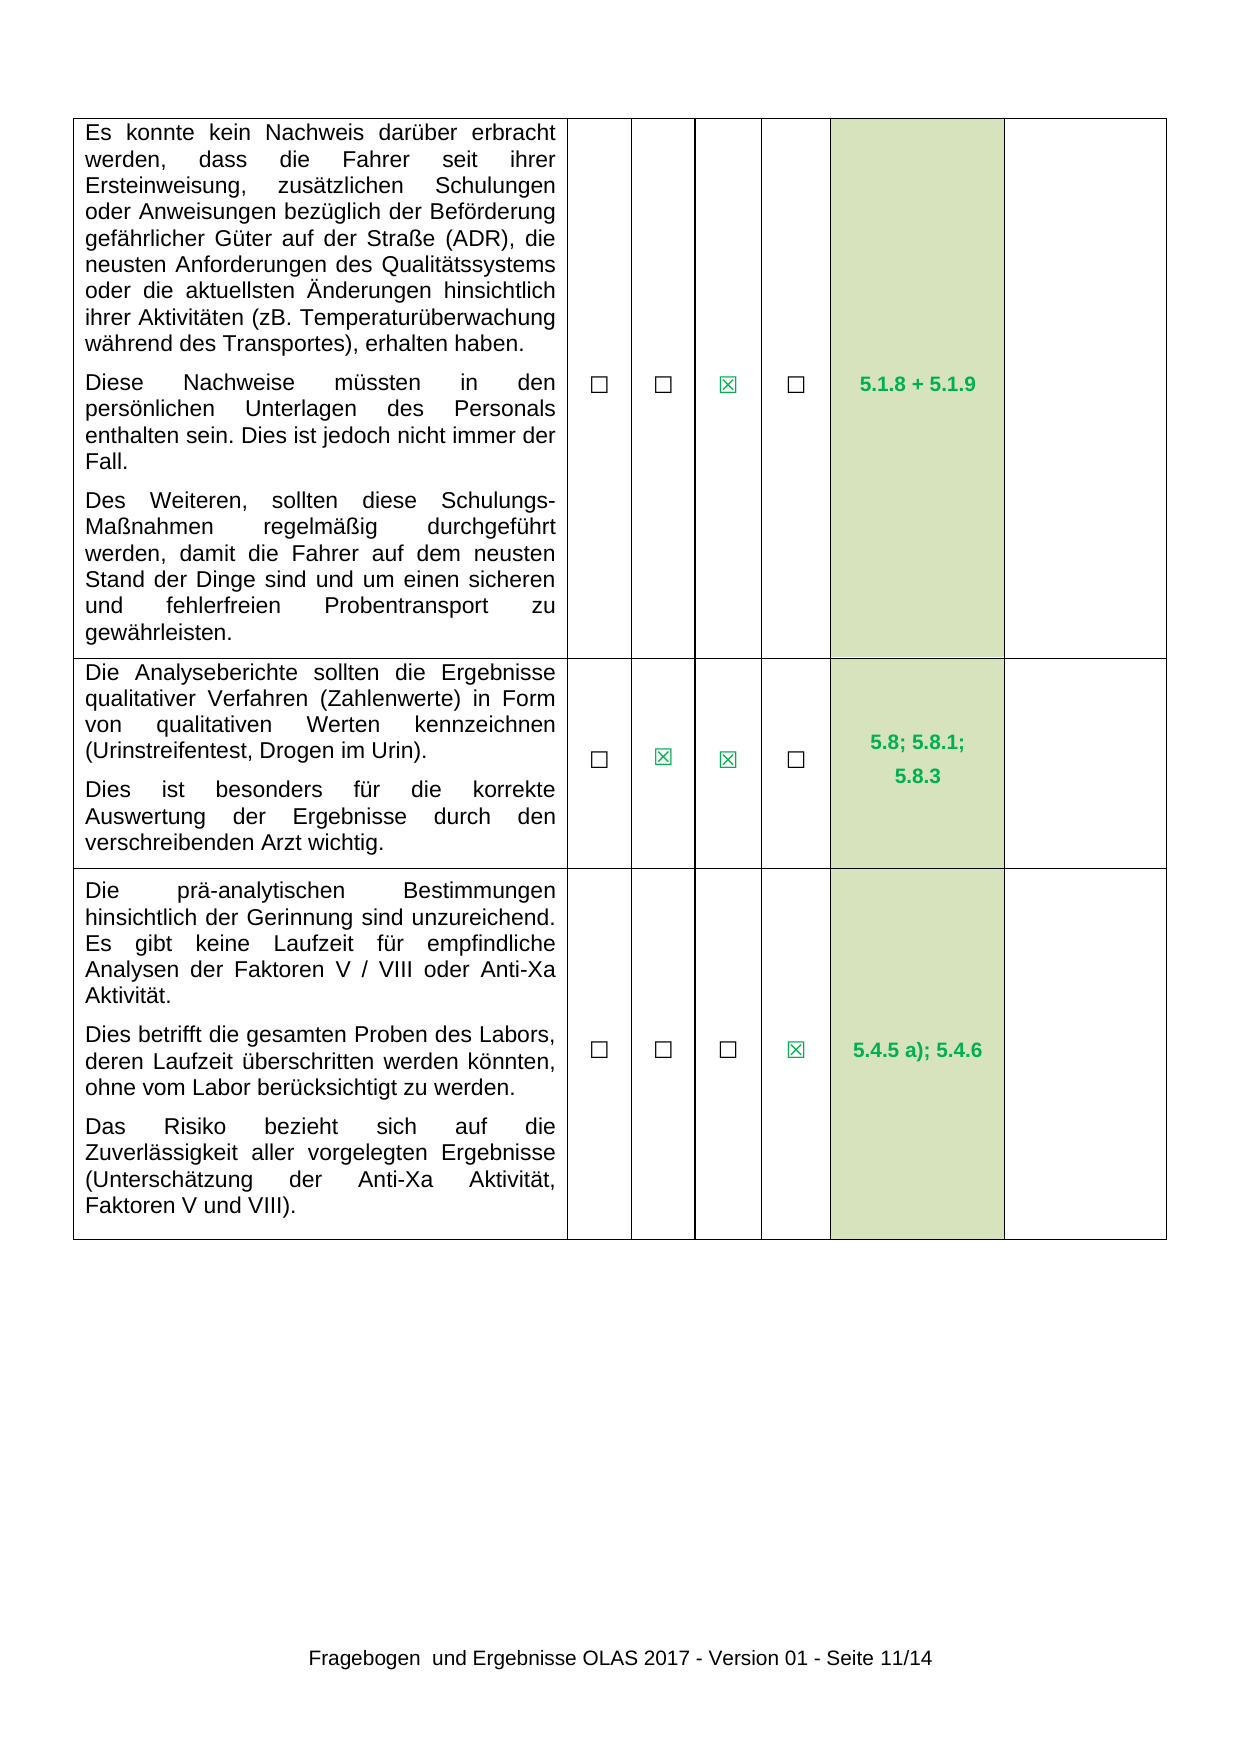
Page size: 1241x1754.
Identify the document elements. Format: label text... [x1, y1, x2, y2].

table_cell Die prä-analytischen Bestimmungen hinsichtlich der Gerinnung sind unzureichend. Es gibt keine Laufzeit für empfindliche Analysen der Faktoren V / VIII oder Anti-Xa Aktivität. Dies betrifft die gesamten Proben des Labors, deren Laufzeit überschritten werden könnten, ohne vom Labor berücksichtigt zu werden. Das Risiko bezieht sich auf die Zuverlässigkeit aller vorgelegten Ergebnisse (Unterschätzung der Anti-Xa Aktivität, Faktoren V und VIII). [74, 869, 567, 1239]
table_cell [1005, 119, 1166, 657]
table_cell Es konnte kein Nachweis darüber erbracht werden, dass die Fahrer seit ihrer Ersteinweisung, zusätzlichen Schulungen oder Anweisungen bezüglich der Beförderung gefährlicher Güter auf der Straße (ADR), die neusten Anforderungen des Qualitätssystems oder die aktuellsten Änderungen hinsichtlich ihrer Aktivitäten (zB. Temperaturüberwachung während des Transportes), erhalten haben. Diese Nachweise müssten in den persönlichen Unterlagen des Personals enthalten sein. Dies ist jedoch nicht immer der Fall. Des Weiteren, sollten diese Schulungs- Maßnahmen regelmäßig durchgeführt werden, damit die Fahrer auf dem neusten Stand der Dinge sind und um einen sicheren und fehlerfreien Probentransport zu gewährleisten. [74, 119, 567, 657]
table_cell [1005, 869, 1166, 1239]
table_cell 5.1.8 + 5.1.9 [831, 119, 1004, 657]
table_cell [1005, 659, 1166, 868]
table_cell Die Analyseberichte sollten die Ergebnisse qualitativer Verfahren (Zahlenwerte) in Form von qualitativen Werten kennzeichnen (Urinstreifentest, Drogen im Urin). Dies ist besonders für die korrekte Auswertung der Ergebnisse durch den verschreibenden Arzt wichtig. [74, 659, 567, 868]
table_cell 5.8; 5.8.1; 5.8.3 [831, 659, 1004, 868]
table_cell [632, 659, 694, 868]
table_cell 5.4.5 a); 5.4.6 [831, 869, 1004, 1239]
